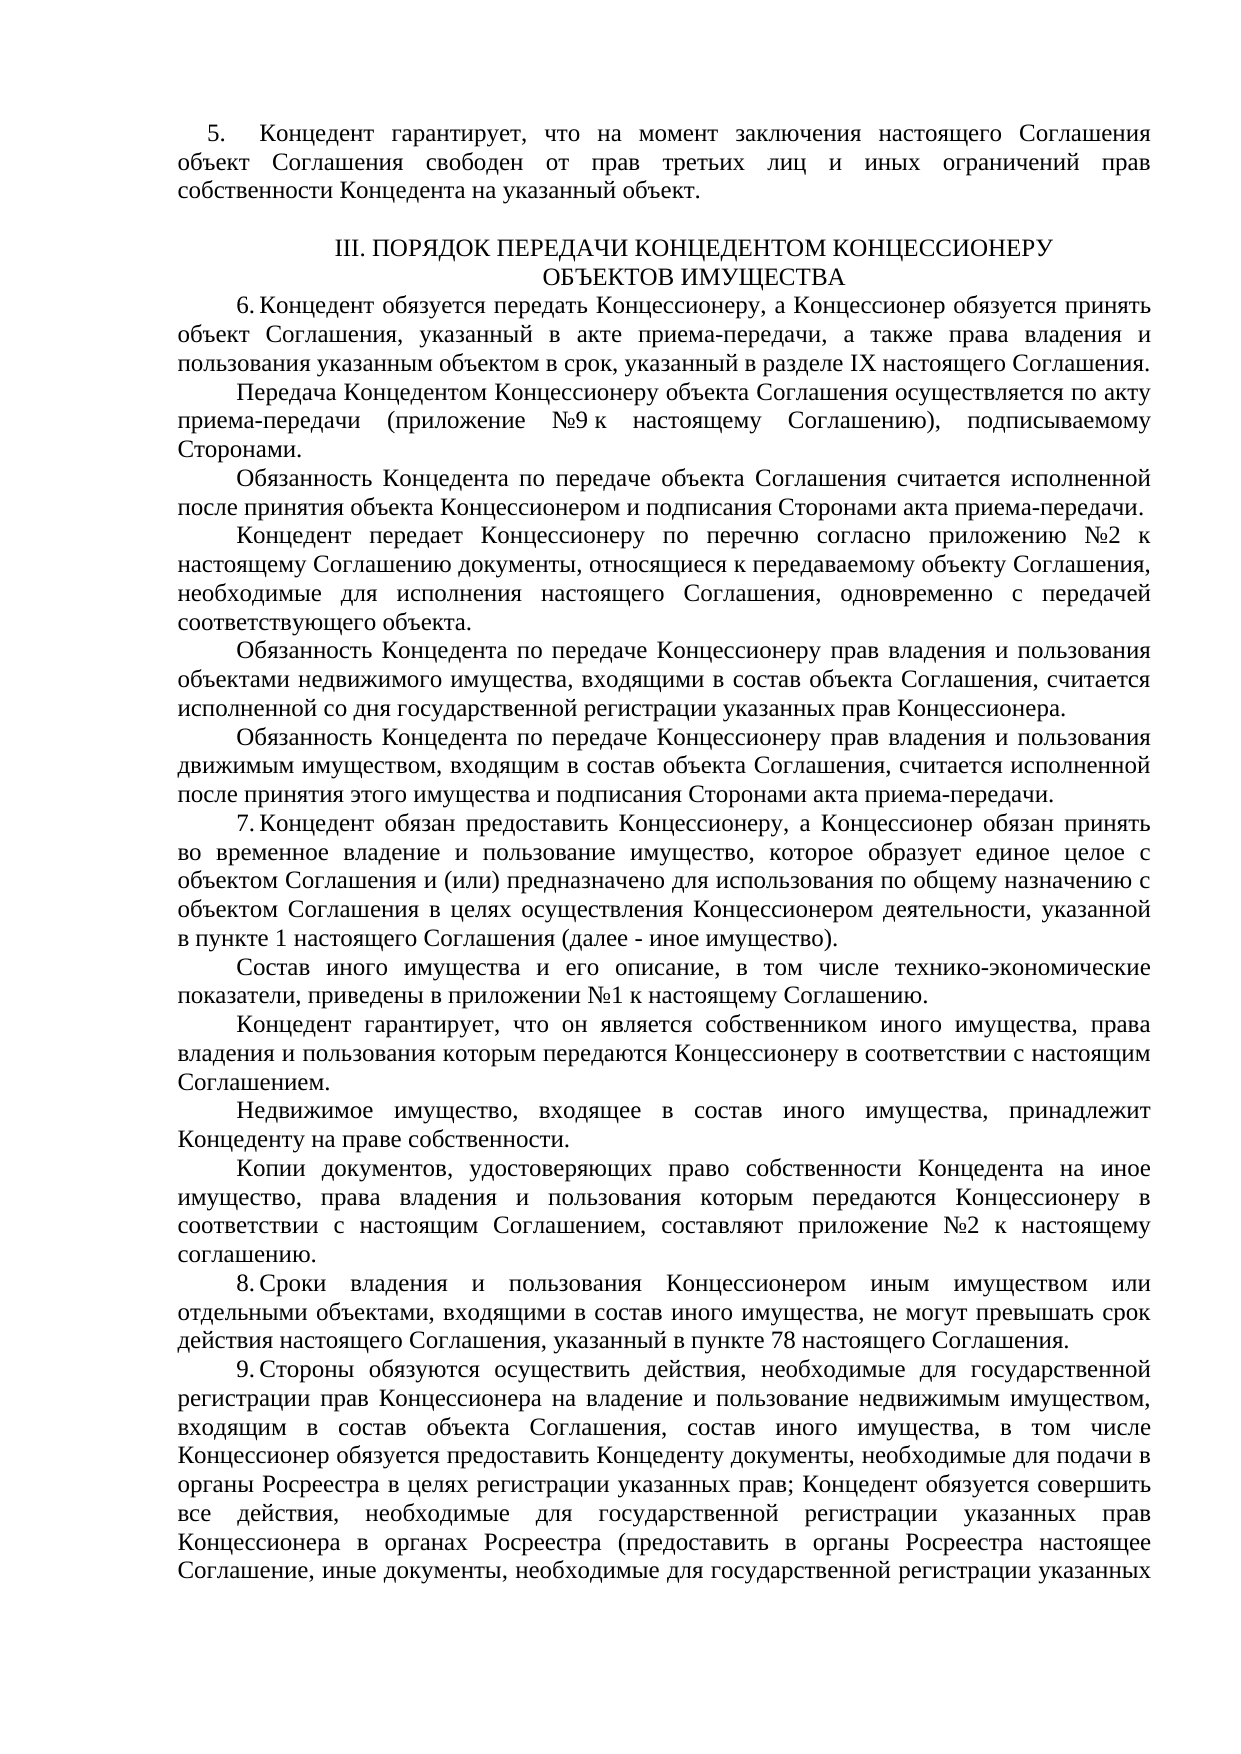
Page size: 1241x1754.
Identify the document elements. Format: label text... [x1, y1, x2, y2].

text Передача Концедентом Концессионеру объекта Соглашения осуществляется по акту приема-передачи (приложение №9 к настоящему Соглашению), подписываемому Сторонами. [177, 377, 1152, 463]
text III. ПОРЯДОК ПЕРЕДАЧИ КОНЦЕДЕНТОМ КОНЦЕССИОНЕРУ [177, 233, 1152, 262]
text ОБЪЕКТОВ ИМУЩЕСТВА [177, 262, 1152, 291]
text Концедент гарантирует, что он является собственником иного имущества, права владения и пользования которым передаются Концессионеру в соответствии с настоящим Соглашением. [177, 1009, 1152, 1096]
text Состав иного имущества и его описание, в том числе технико-экономические показатели, приведены в приложении №1 к настоящему Соглашению. [177, 952, 1152, 1009]
text Концедент передает Концессионеру по перечню согласно приложению №2 к настоящему Соглашению документы, относящиеся к передаваемому объекту Соглашения, необходимые для исполнения настоящего Соглашения, одновременно с передачей соответствующего объекта. [177, 521, 1152, 636]
text Недвижимое имущество, входящее в состав иного имущества, принадлежит Концеденту на праве собственности. [177, 1096, 1152, 1153]
list Концедент обязан предоставить Концессионеру, а Концессионер обязан принять во временное владение и пользование имущество, которое образует единое целое с объектом Соглашения и (или) предназначено для использования по общему назначению с объектом Соглашения в целях осуществления Концессионером деятельности, указанной в пункте 1 настоящего Соглашения (далее - иное имущество). [177, 808, 1152, 952]
list Сроки владения и пользования Концессионером иным имуществом или отдельными объектами, входящими в состав иного имущества, не могут превышать срок действия настоящего Соглашения, указанный в пункте 78 настоящего Соглашения. [177, 1268, 1152, 1354]
list Концедент гарантирует, что на момент заключения настоящего Соглашения объект Соглашения свободен от прав третьих лиц и иных ограничений прав собственности Концедента на указанный объект. [177, 118, 1152, 204]
text Копии документов, удостоверяющих право собственности Концедента на иное имущество, права владения и пользования которым передаются Концессионеру в соответствии с настоящим Соглашением, составляют приложение №2 к настоящему соглашению. [177, 1153, 1152, 1268]
text Обязанность Концедента по передаче объекта Соглашения считается исполненной после принятия объекта Концессионером и подписания Сторонами акта приема-передачи. [177, 463, 1152, 521]
list Концедент обязуется передать Концессионеру, а Концессионер обязуется принять объект Соглашения, указанный в акте приема-передачи, а также права владения и пользования указанным объектом в срок, указанный в разделе IX настоящего Соглашения. [177, 291, 1152, 377]
text Обязанность Концедента по передаче Концессионеру прав владения и пользования движимым имуществом, входящим в состав объекта Соглашения, считается исполненной после принятия этого имущества и подписания Сторонами акта приема-передачи. [177, 722, 1152, 808]
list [177, 1354, 1152, 1584]
text Обязанность Концедента по передаче Концессионеру прав владения и пользования объектами недвижимого имущества, входящими в состав объекта Соглашения, считается исполненной со дня государственной регистрации указанных прав Концессионера. [177, 636, 1152, 722]
